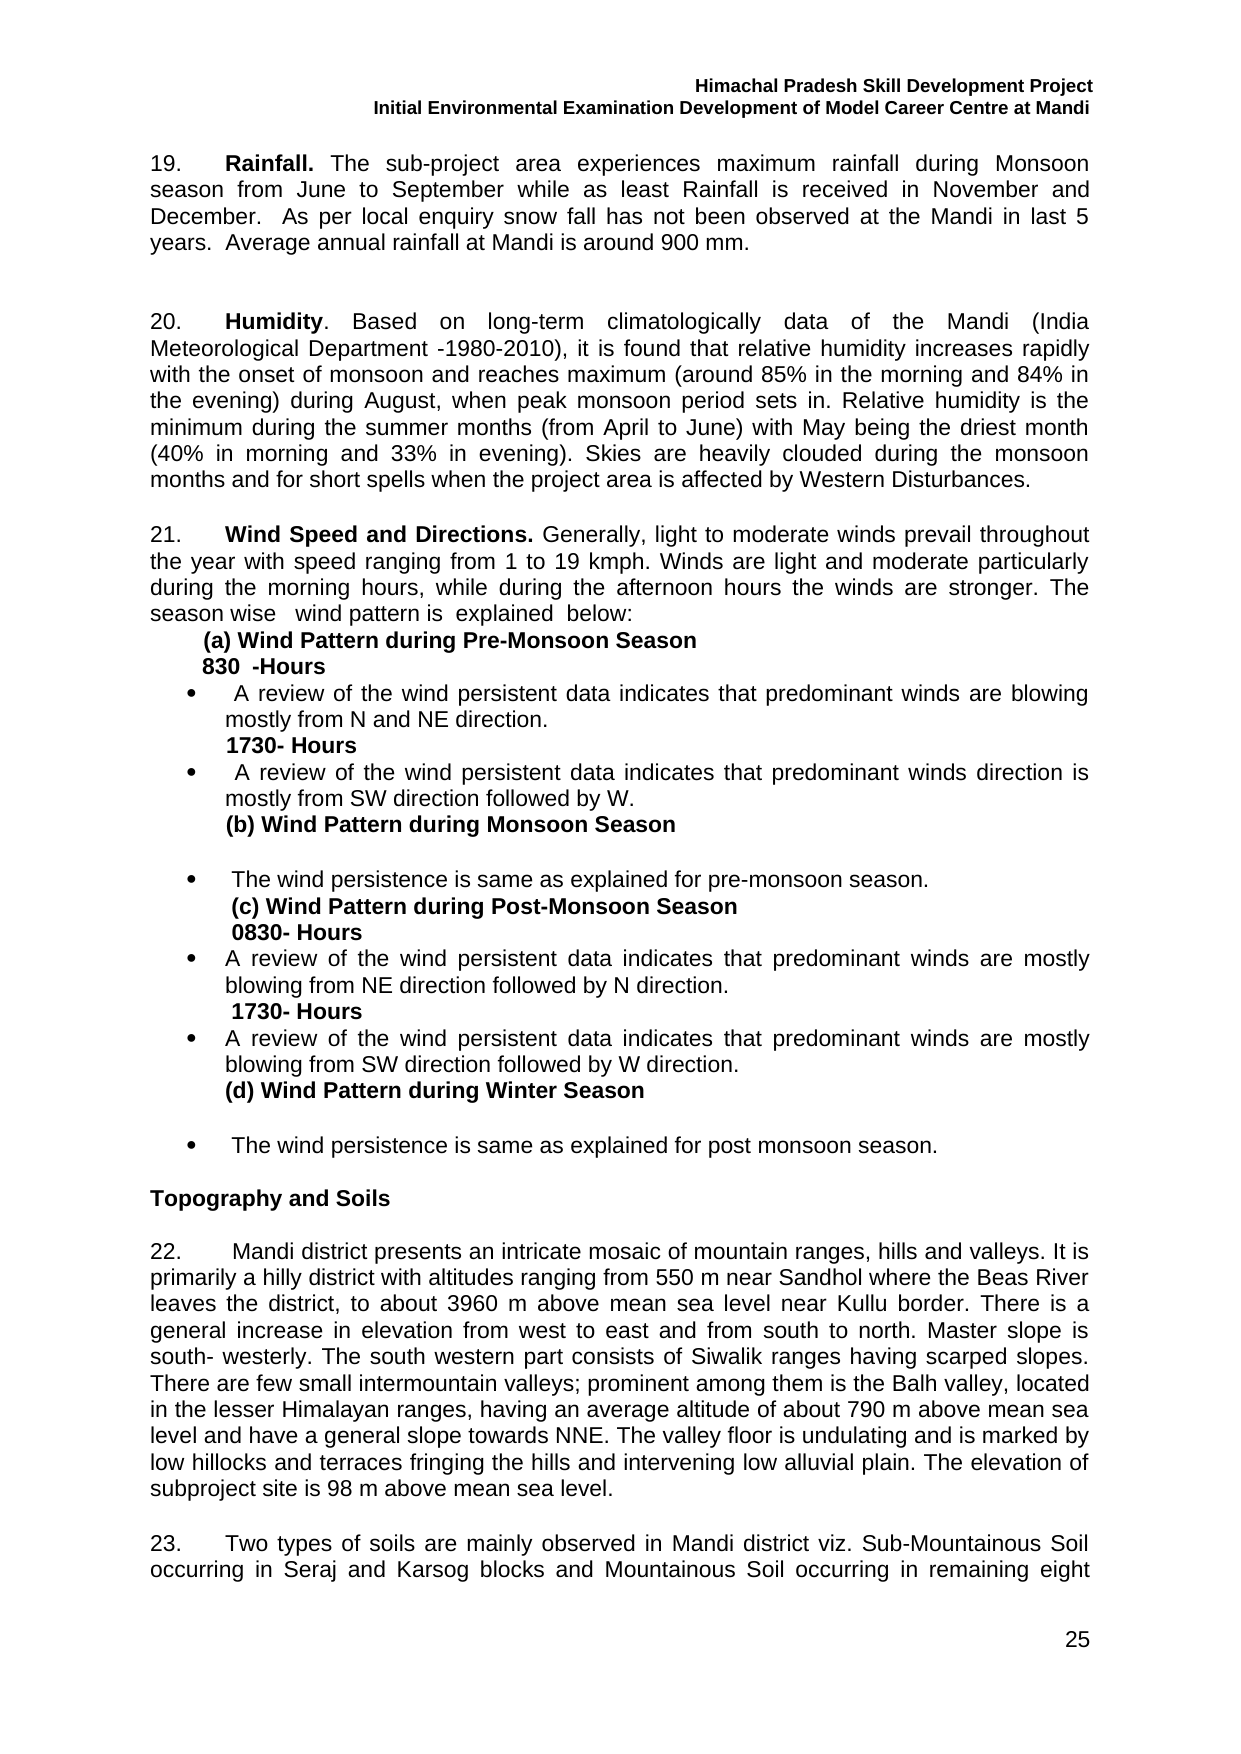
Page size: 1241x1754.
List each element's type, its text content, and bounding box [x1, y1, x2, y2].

list Rainfall. The sub-project area experiences maximum rainfall during Monsoon season from June to September while as least Rainfall is received in November and December. As per local enquiry snow fall has not been observed at the Mandi in last 5 years. Average annual rainfall at Mandi is around 900 mm. [150, 150, 1090, 255]
text (d) Wind Pattern during Winter Season [225, 1077, 1090, 1103]
list A review of the wind persistent data indicates that predominant winds are mostly blowing from NE direction followed by N direction. [187, 945, 1090, 998]
list Wind Speed and Directions. Generally, light to moderate winds prevail throughout the year with speed ranging from 1 to 19 kmph. Winds are light and moderate particularly during the morning hours, while during the afternoon hours the winds are stronger. The season wise wind pattern is explained below: [150, 521, 1090, 627]
text 1730- Hours [225, 998, 1090, 1024]
text 0830- Hours [225, 919, 1090, 945]
list A review of the wind persistent data indicates that predominant winds are blowing mostly from N and NE direction. [187, 679, 1090, 732]
text 1730- Hours [187, 732, 1090, 758]
list The wind persistence is same as explained for post monsoon season. [187, 1132, 1090, 1159]
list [150, 1530, 1090, 1583]
list A review of the wind persistent data indicates that predominant winds direction is mostly from SW direction followed by W. [187, 758, 1090, 811]
text (c) Wind Pattern during Post-Monsoon Season [225, 893, 1090, 919]
text (a) Wind Pattern during Pre-Monsoon Season [197, 627, 1090, 653]
list -Hours [202, 653, 1090, 679]
list The wind persistence is same as explained for pre-monsoon season. [187, 866, 1090, 893]
text Topography and Soils [150, 1185, 1090, 1211]
list Humidity. Based on long-term climatologically data of the Mandi (India Meteorological Department -1980-2010), it is found that relative humidity increases rapidly with the onset of monsoon and reaches maximum (around 85% in the morning and 84% in the evening) during August, when peak monsoon period sets in. Relative humidity is the minimum during the summer months (from April to June) with May being the driest month (40% in morning and 33% in evening). Skies are heavily clouded during the monsoon months and for short spells when the project area is affected by Western Disturbances. [150, 308, 1090, 493]
text (b) Wind Pattern during Monsoon Season [187, 811, 1090, 838]
list A review of the wind persistent data indicates that predominant winds are mostly blowing from SW direction followed by W direction. [187, 1024, 1090, 1077]
list Mandi district presents an intricate mosaic of mountain ranges, hills and valleys. It is primarily a hilly district with altitudes ranging from 550 m near Sandhol where the Beas River leaves the district, to about 3960 m above mean sea level near Kullu border. There is a general increase in elevation from west to east and from south to north. Master slope is south- westerly. The south western part consists of Siwalik ranges having scarped slopes. There are few small intermountain valleys; prominent among them is the Balh valley, located in the lesser Himalayan ranges, having an average altitude of about 790 m above mean sea level and have a general slope towards NNE. The valley floor is undulating and is marked by low hillocks and terraces fringing the hills and intervening low alluvial plain. The elevation of subproject site is 98 m above mean sea level. [150, 1238, 1090, 1501]
